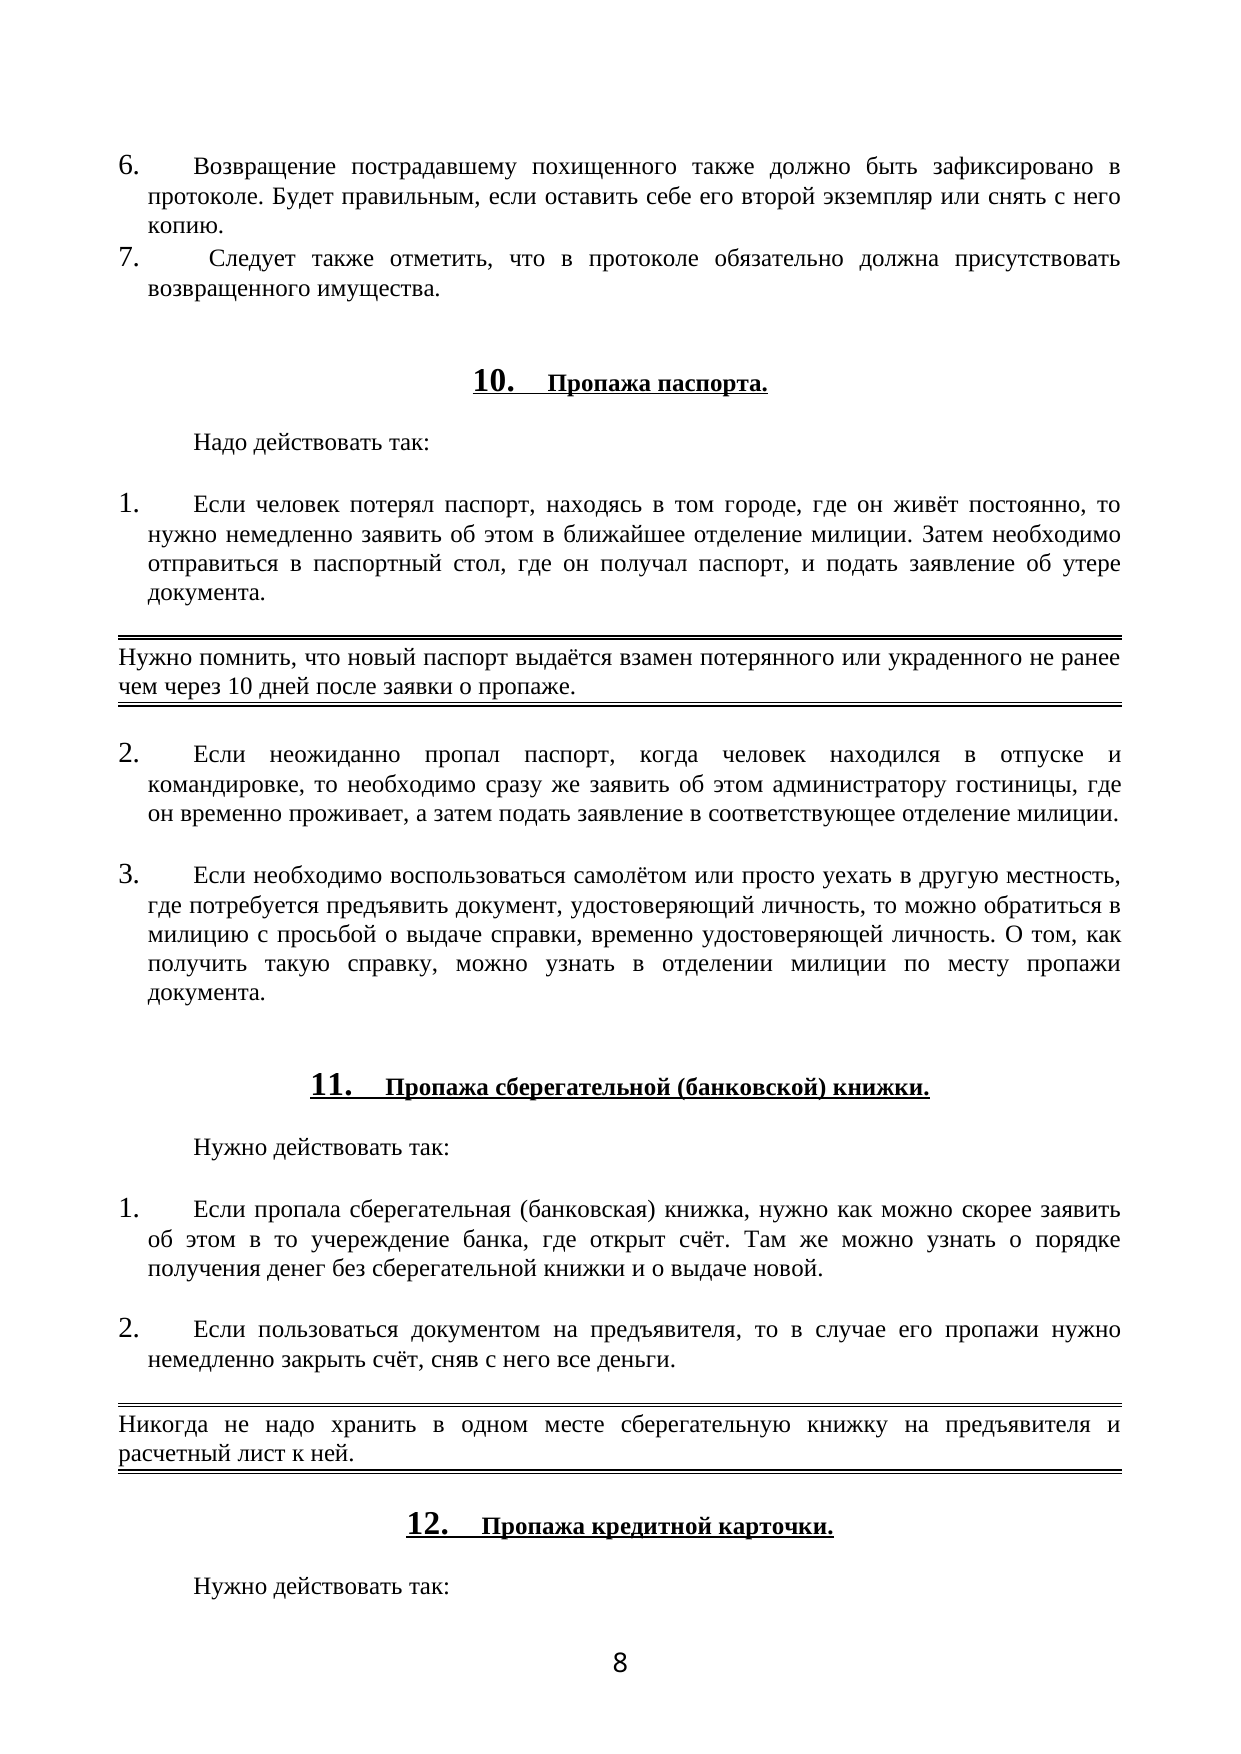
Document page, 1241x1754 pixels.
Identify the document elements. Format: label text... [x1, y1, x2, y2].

text Никогда не надо хранить в одном месте сберегательную книжку на предъявителя и расчетный лист к ней. [118, 1407, 1122, 1469]
text Нужно действовать так: [118, 1132, 1122, 1161]
list Пропажа сберегательной (банковской) книжки. [118, 1064, 1122, 1103]
list Пропажа паспорта. [118, 359, 1122, 398]
list Если пропала сберегательная (банковская) книжка, нужно как можно скорее заявить об этом в то учереждение банка, где открыт счёт. Там же можно узнать о порядке получения денег без сберегательной книжки и о выдаче новой. [118, 1190, 1122, 1282]
list Если неожиданно пропал паспорт, когда человек находился в отпуске и командировке, то необходимо сразу же заявить об этом администратору гостиницы, где он временно проживает, а затем подать заявление в соответствующее отделение милиции. [118, 736, 1122, 827]
list Если необходимо воспользоваться самолётом или просто уехать в другую местность, где потребуется предъявить документ, удостоверяющий личность, то можно обратиться в милицию с просьбой о выдаче справки, временно удостоверяющей личность. О том, как получить такую справку, можно узнать в отделении милиции по месту пропажи документа. [118, 856, 1122, 1006]
list Если человек потерял паспорт, находясь в том городе, где он живёт постоянно, то нужно немедленно заявить об этом в ближайшее отделение милиции. Затем необходимо отправиться в паспортный стол, где он получал паспорт, и подать заявление об утере документа. [118, 485, 1122, 606]
list Пропажа кредитной карточки. [118, 1503, 1122, 1542]
text Нужно действовать так: [118, 1571, 1122, 1600]
text Нужно помнить, что новый паспорт выдаётся взамен потерянного или украденного не ранее чем через 10 дней после заявки о пропаже. [118, 640, 1122, 702]
list Следует также отметить, что в протоколе обязательно должна присутствовать возвращенного имущества. [118, 239, 1122, 301]
list Если пользоваться документом на предъявителя, то в случае его пропажи нужно немедленно закрыть счёт, сняв с него все деньги. [118, 1311, 1122, 1373]
list Возвращение пострадавшему похищенного также должно быть зафиксировано в протоколе. Будет правильным, если оставить себе его второй экземпляр или снять с него копию. [118, 147, 1122, 239]
text Надо действовать так: [118, 427, 1122, 456]
